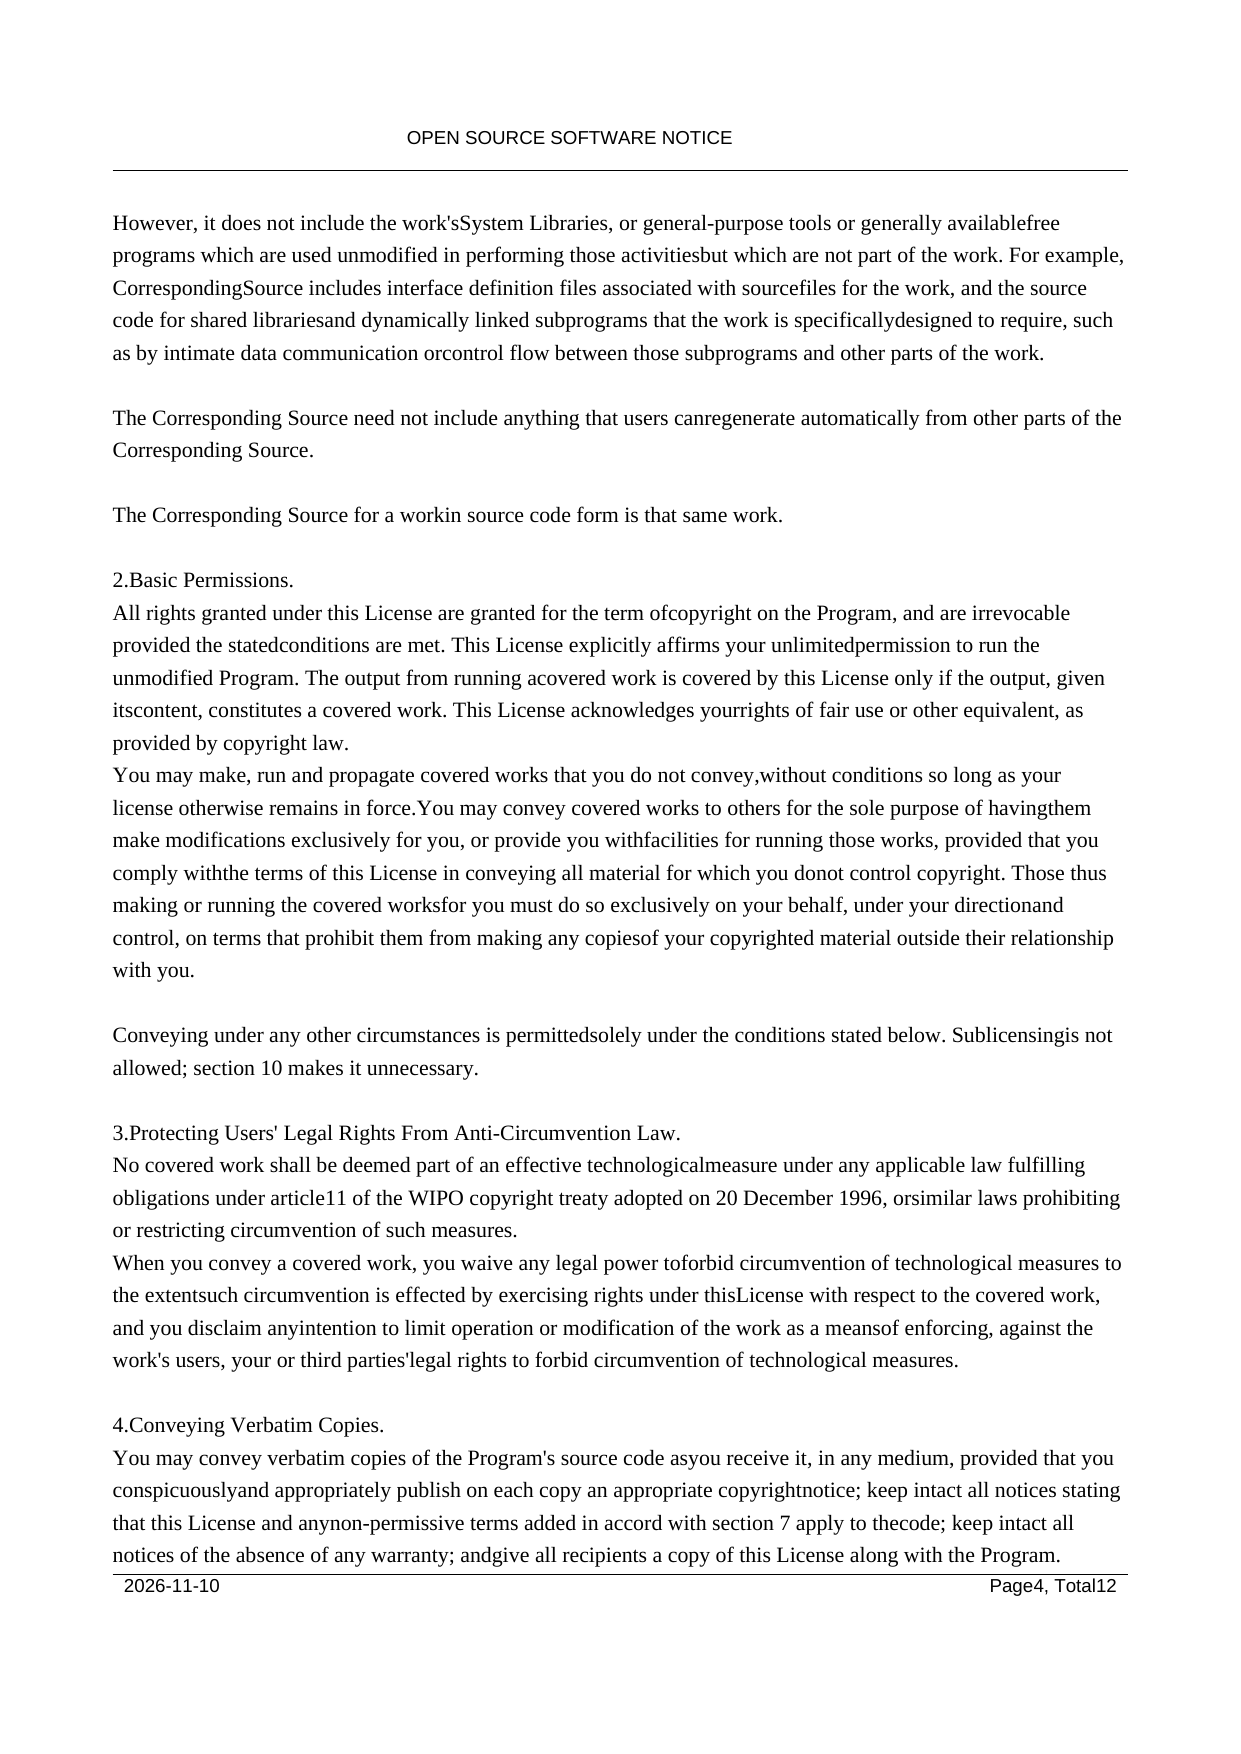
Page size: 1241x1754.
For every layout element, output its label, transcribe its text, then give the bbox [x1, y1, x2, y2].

text You may convey verbatim copies of the Program's source code asyou receive it, in any medium, provided that you conspicuouslyand appropriately publish on each copy an appropriate copyrightnotice; keep intact all notices stating that this License and anynon-permissive terms added in accord with section 7 apply to thecode; keep intact all notices of the absence of any warranty; andgive all recipients a copy of this License along with the Program. [112, 1441, 1128, 1571]
text No covered work shall be deemed part of an effective technologicalmeasure under any applicable law fulfilling obligations under article11 of the WIPO copyright treaty adopted on 20 December 1996, orsimilar laws prohibiting or restricting circumvention of such measures. [112, 1149, 1128, 1246]
text All rights granted under this License are granted for the term ofcopyright on the Program, and are irrevocable provided the statedconditions are met. This License explicitly affirms your unlimitedpermission to run the unmodified Program. The output from running acovered work is covered by this License only if the output, given itscontent, constitutes a covered work. This License acknowledges yourrights of fair use or other equivalent, as provided by copyright law. [112, 596, 1128, 759]
text You may make, run and propagate covered works that you do not convey,without conditions so long as your license otherwise remains in force.You may convey covered works to others for the sole purpose of havingthem make modifications exclusively for you, or provide you withfacilities for running those works, provided that you comply withthe terms of this License in conveying all material for which you donot control copyright. Those thus making or running the covered worksfor you must do so exclusively on your behalf, under your directionand control, on terms that prohibit them from making any copiesof your copyrighted material outside their relationship with you. [112, 759, 1128, 986]
text The Corresponding Source need not include anything that users canregenerate automatically from other parts of the Corresponding Source. [112, 401, 1128, 466]
text Conveying under any other circumstances is permittedsolely under the conditions stated below. Sublicensingis not allowed; section 10 makes it unnecessary. [112, 1019, 1128, 1084]
text 4.Conveying Verbatim Copies. [112, 1409, 1128, 1441]
text The Corresponding Source for a workin source code form is that same work. [112, 499, 1128, 531]
text When you convey a covered work, you waive any legal power toforbid circumvention of technological measures to the extentsuch circumvention is effected by exercising rights under thisLicense with respect to the covered work, and you disclaim anyintention to limit operation or modification of the work as a meansof enforcing, against the work's users, your or third parties'legal rights to forbid circumvention of technological measures. [112, 1246, 1128, 1376]
text 3.Protecting Users' Legal Rights From Anti-Circumvention Law. [112, 1116, 1128, 1149]
text 2.Basic Permissions. [112, 564, 1128, 596]
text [112, 206, 1128, 369]
